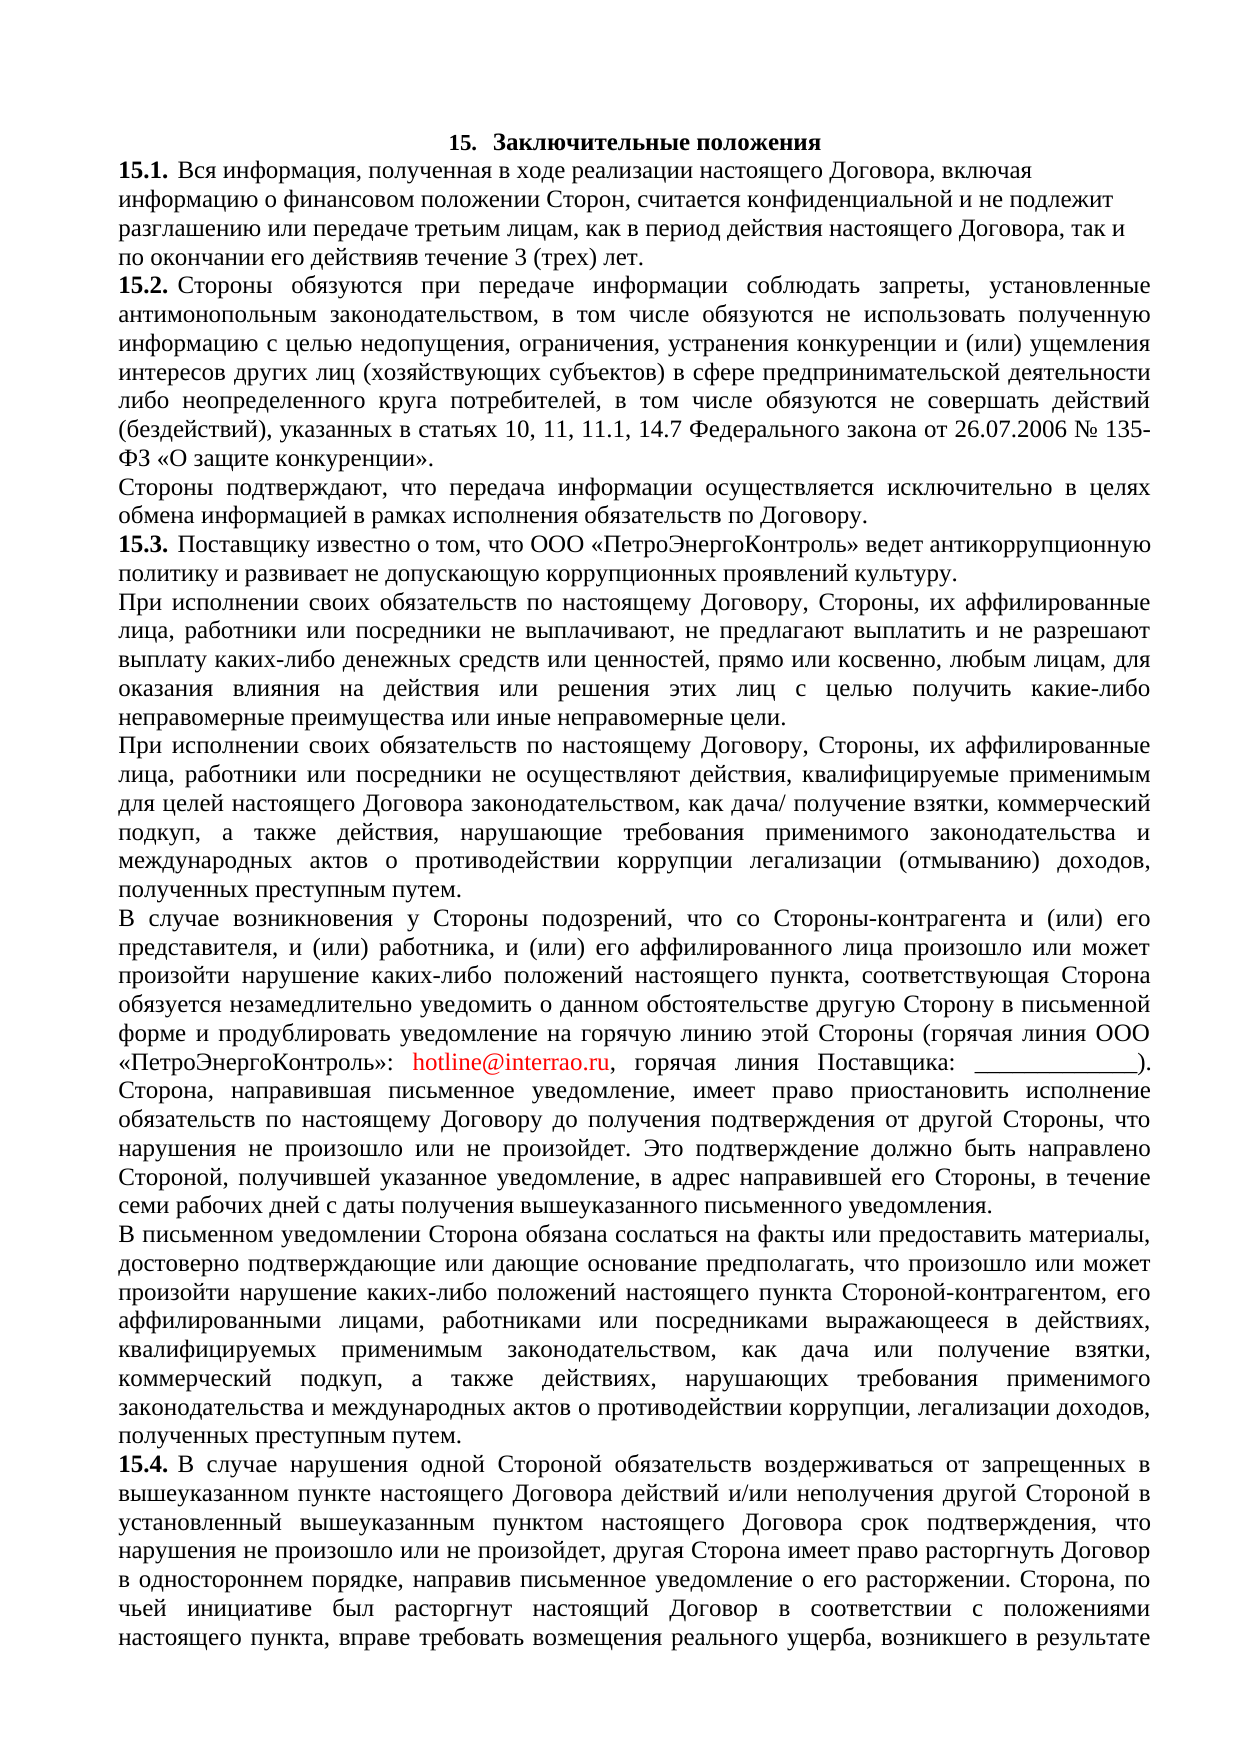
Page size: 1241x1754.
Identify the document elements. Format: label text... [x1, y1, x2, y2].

text При исполнении своих обязательств по настоящему Договору, Стороны, их аффилированные лица, работники или посредники не выплачивают, не предлагают выплатить и не разрешают выплату каких-либо денежных средств или ценностей, прямо или косвенно, любым лицам, для оказания влияния на действия или решения этих лиц с целью получить какие-либо неправомерные преимущества или иные неправомерные цели. [118, 587, 1152, 730]
text В случае возникновения у Стороны подозрений, что со Стороны-контрагента и (или) его представителя, и (или) работника, и (или) его аффилированного лица произошло или может произойти нарушение каких-либо положений настоящего пункта, соответствующая Сторона обязуется незамедлительно уведомить о данном обстоятельстве другую Сторону в письменной форме и продублировать уведомление на горячую линию этой Стороны (горячая линия ООО «ПетроЭнергоКонтроль»: hotline@interrao.ru, горячая линия Поставщика: _____________). Сторона, направившая письменное уведомление, имеет право приостановить исполнение обязательств по настоящему Договору до получения подтверждения от другой Стороны, что нарушения не произошло или не произойдет. Это подтверждение должно быть направлено Стороной, получившей указанное уведомление, в адрес направившей его Стороны, в течение семи рабочих дней с даты получения вышеуказанного письменного уведомления. [118, 903, 1152, 1219]
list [118, 1449, 1152, 1650]
list Заключительные положения [118, 127, 1152, 155]
text При исполнении своих обязательств по настоящему Договору, Стороны, их аффилированные лица, работники или посредники не осуществляют действия, квалифицируемые применимым для целей настоящего Договора законодательством, как дача/ получение взятки, коммерческий подкуп, а также действия, нарушающие требования применимого законодательства и международных актов о противодействии коррупции легализации (отмыванию) доходов, полученных преступным путем. [118, 730, 1152, 903]
list Стороны обязуются при передаче информации соблюдать запреты, установленные антимонопольным законодательством, в том числе обязуются не использовать полученную информацию с целью недопущения, ограничения, устранения конкуренции и (или) ущемления интересов других лиц (хозяйствующих субъектов) в сфере предпринимательской деятельности либо неопределенного круга потребителей, в том числе обязуются не совершать действий (бездействий), указанных в статьях 10, 11, 11.1, 14.7 Федерального закона от 26.07.2006 № 135-ФЗ «О защите конкуренции». [118, 270, 1152, 472]
list Поставщику известно о том, что ООО «ПетроЭнергоКонтроль» ведет антикоррупционную политику и развивает не допускающую коррупционных проявлений культуру. [118, 529, 1152, 587]
text Стороны подтверждают, что передача информации осуществляется исключительно в целях обмена информацией в рамках исполнения обязательств по Договору. [118, 472, 1152, 529]
text В письменном уведомлении Сторона обязана сослаться на факты или предоставить материалы, достоверно подтверждающие или дающие основание предполагать, что произошло или может произойти нарушение каких-либо положений настоящего пункта Стороной-контрагентом, его аффилированными лицами, работниками или посредниками выражающееся в действиях, квалифицируемых применимым законодательством, как дача или получение взятки, коммерческий подкуп, а также действиях, нарушающих требования применимого законодательства и международных актов о противодействии коррупции, легализации доходов, полученных преступным путем. [118, 1219, 1152, 1449]
list Вся информация, полученная в ходе реализации настоящего Договора, включая информацию о финансовом положении Сторон, считается конфиденциальной и не подлежит разглашению или передаче третьим лицам, как в период действия настоящего Договора, так и по окончании его действияв течение 3 (трех) лет. [118, 155, 1152, 270]
